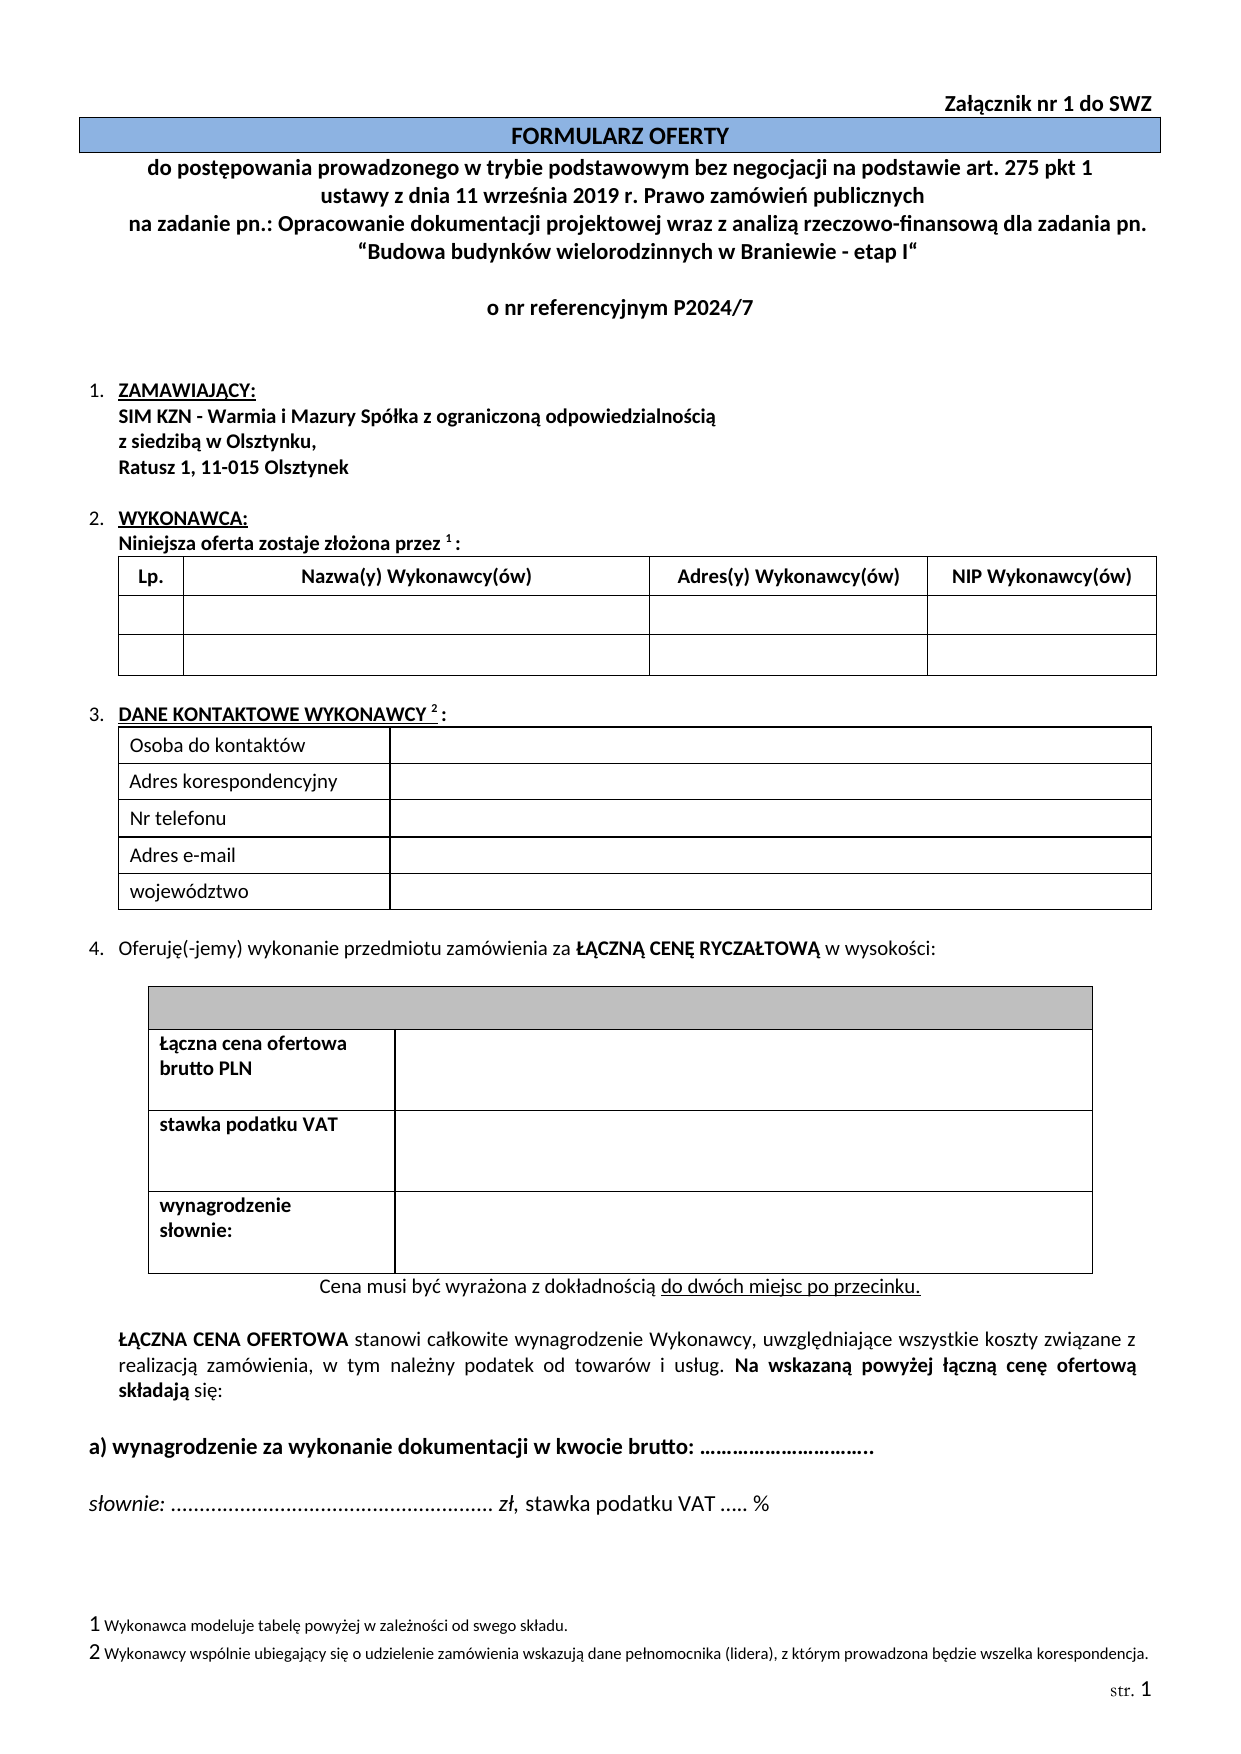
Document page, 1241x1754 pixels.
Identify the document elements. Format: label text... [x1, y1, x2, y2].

list Oferuję(-jemy) wykonanie przedmiotu zamówienia za ŁĄCZNĄ CENĘ RYCZAŁTOWĄ w wysokości: [89, 935, 1137, 961]
table_cell [391, 838, 1151, 873]
table_cell wynagrodzenie słownie: [149, 1192, 394, 1272]
table_cell [391, 874, 1151, 909]
table_cell Łączna cena ofertowa brutto PLN [149, 1030, 394, 1110]
table_cell [928, 635, 1156, 674]
table_cell [184, 635, 649, 674]
table_cell Adres korespondencyjny [119, 764, 389, 799]
text na zadanie pn.: Opracowanie dokumentacji projektowej wraz z analizą rzeczowo-finansową dla zadania pn. “Budowa budynków wielorodzinnych w Braniewie - etap I“ [89, 209, 1187, 266]
text z siedzibą w Olsztynku, [118, 428, 1137, 454]
table_cell [396, 1111, 1092, 1191]
table_cell [391, 764, 1151, 799]
table_cell [928, 596, 1156, 634]
text Cena musi być wyrażona z dokładnością do dwóch miejsc po przecinku. [89, 1273, 1151, 1299]
table_cell [391, 800, 1151, 836]
table_cell stawka podatku VAT [149, 1111, 394, 1191]
text SIM KZN - Warmia i Mazury Spółka z ograniczoną odpowiedzialnością [118, 403, 1137, 428]
table_header Nazwa(y) Wykonawcy(ów) [184, 557, 649, 595]
table_cell województwo [119, 874, 389, 909]
table_header Osoba do kontaktów [119, 728, 389, 763]
text ŁĄCZNA CENA OFERTOWA stanowi całkowite wynagrodzenie Wykonawcy, uwzględniające wszystkie koszty związane z realizacją zamówienia, w tym należny podatek od towarów i usług. Na wskazaną powyżej łączną cenę ofertową składają się: [118, 1326, 1137, 1403]
table_header [391, 728, 1151, 763]
text Załącznik nr 1 do SWZ [89, 89, 1152, 117]
table_header Lp. [119, 557, 183, 595]
table_cell [650, 635, 927, 674]
text a) wynagrodzenie za wykonanie dokumentacji w kwocie brutto: ………………………….. [89, 1432, 1152, 1460]
text słownie: ........................................................ zł, stawka podatku VAT ….. % [89, 1489, 1152, 1517]
list WYKONAWCA: [89, 505, 1137, 530]
table_cell [396, 1030, 1092, 1110]
text FORMULARZ OFERTY [80, 118, 1160, 152]
table_header Adres(y) Wykonawcy(ów) [650, 557, 927, 595]
table_cell [396, 1192, 1092, 1272]
table_cell [119, 635, 183, 674]
text o nr referencyjnym P2024/7 [89, 293, 1152, 322]
table_cell [119, 596, 183, 634]
table_cell [184, 596, 649, 634]
list ZAMAWIAJĄCY: [89, 378, 1137, 403]
text do postępowania prowadzonego w trybie podstawowym bez negocjacji na podstawie art. 275 pkt 1 [89, 153, 1152, 181]
table_cell Nr telefonu [119, 800, 389, 836]
table_cell Adres e-mail [119, 838, 389, 873]
list DANE KONTAKTOWE WYKONAWCY : [89, 701, 1137, 726]
text ustawy z dnia 11 września 2019 r. Prawo zamówień publicznych [89, 181, 1152, 209]
table_header [149, 987, 1092, 1029]
text Niniejsza oferta zostaje złożona przez : [118, 530, 1152, 556]
table_header NIP Wykonawcy(ów) [928, 557, 1156, 595]
text Ratusz 1, 11-015 Olsztynek [118, 454, 1137, 479]
table_cell [650, 596, 927, 634]
